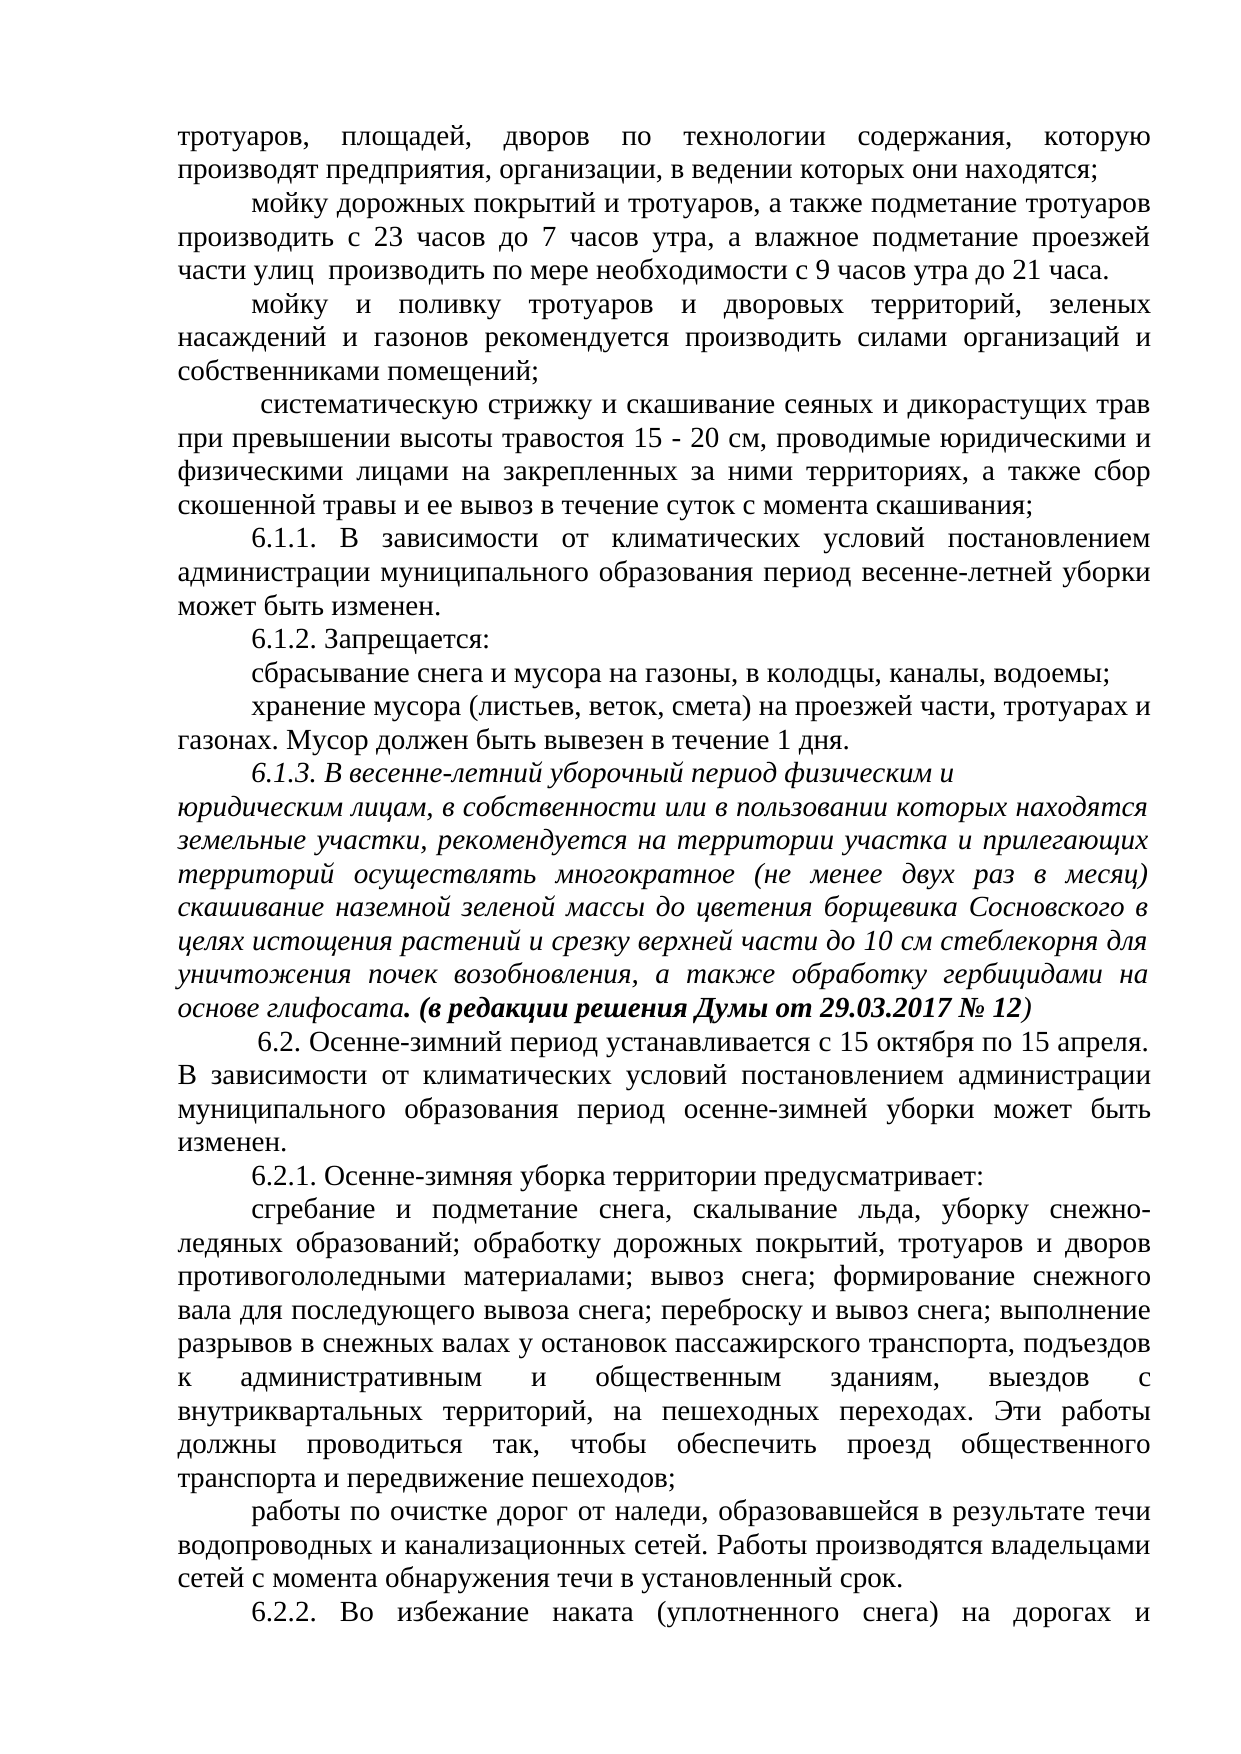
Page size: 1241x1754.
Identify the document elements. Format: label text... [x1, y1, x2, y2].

text 6.1.1. В зависимости от климатических условий постановлением администрации муниципального образования период весенне-летней уборки может быть изменен. [177, 521, 1152, 621]
text 6.2.1. Осенне-зимняя уборка территории предусматривает: [177, 1158, 1152, 1191]
text сбрасывание снега и мусора на газоны, в колодцы, каналы, водоемы; [177, 655, 1152, 688]
text мойку дорожных покрытий и тротуаров, а также подметание тротуаров производить с 23 часов до 7 часов утра, а влажное подметание проезжей части улиц производить по мере необходимости с 9 часов утра до 21 часа. [177, 185, 1152, 286]
text юридическим лицам, в собственности или в пользовании которых находятся земельные участки, рекомендуется на территории участка и прилегающих территорий осуществлять многократное (не менее двух раз в месяц) скашивание наземной зеленой массы до цветения борщевика Сосновского в целях истощения растений и срезку верхней части до 10 см стеблекорня для уничтожения почек возобновления, а также обработку гербицидами на основе глифосата. (в редакции решения Думы от 29.03.2017 № 12) [177, 789, 1152, 1024]
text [177, 1594, 1152, 1627]
text 6.1.3. В весенне-летний уборочный период физическим и [177, 755, 1152, 789]
text 6.1.2. Запрещается: [177, 621, 1152, 655]
text работы по очистке дорог от наледи, образовавшейся в результате течи водопроводных и канализационных сетей. Работы производятся владельцами сетей с момента обнаружения течи в установленный срок. [177, 1493, 1152, 1594]
text хранение мусора (листьев, веток, смета) на проезжей части, тротуарах и газонах. Мусор должен быть вывезен в течение 1 дня. [177, 688, 1152, 755]
text сгребание и подметание снега, скалывание льда, уборку снежно-ледяных образований; обработку дорожных покрытий, тротуаров и дворов противогололедными материалами; вывоз снега; формирование снежного вала для последующего вывоза снега; переброску и вывоз снега; выполнение разрывов в снежных валах у остановок пассажирского транспорта, подъездов к административным и общественным зданиям, выездов с внутриквартальных территорий, на пешеходных переходах. Эти работы должны проводиться так, чтобы обеспечить проезд общественного транспорта и передвижение пешеходов; [177, 1191, 1152, 1493]
text мойку и поливку тротуаров и дворовых территорий, зеленых насаждений и газонов рекомендуется производить силами организаций и собственниками помещений; [177, 286, 1152, 386]
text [177, 118, 1152, 185]
text систематическую стрижку и скашивание сеяных и дикорастущих трав при превышении высоты травостоя 15 - 20 см, проводимые юридическими и физическими лицами на закрепленных за ними территориях, а также сбор скошенной травы и ее вывоз в течение суток с момента скашивания; [177, 386, 1152, 521]
text 6.2. Осенне-зимний период устанавливается с 15 октября по 15 апреля. В зависимости от климатических условий постановлением администрации муниципального образования период осенне-зимней уборки может быть изменен. [177, 1024, 1152, 1158]
